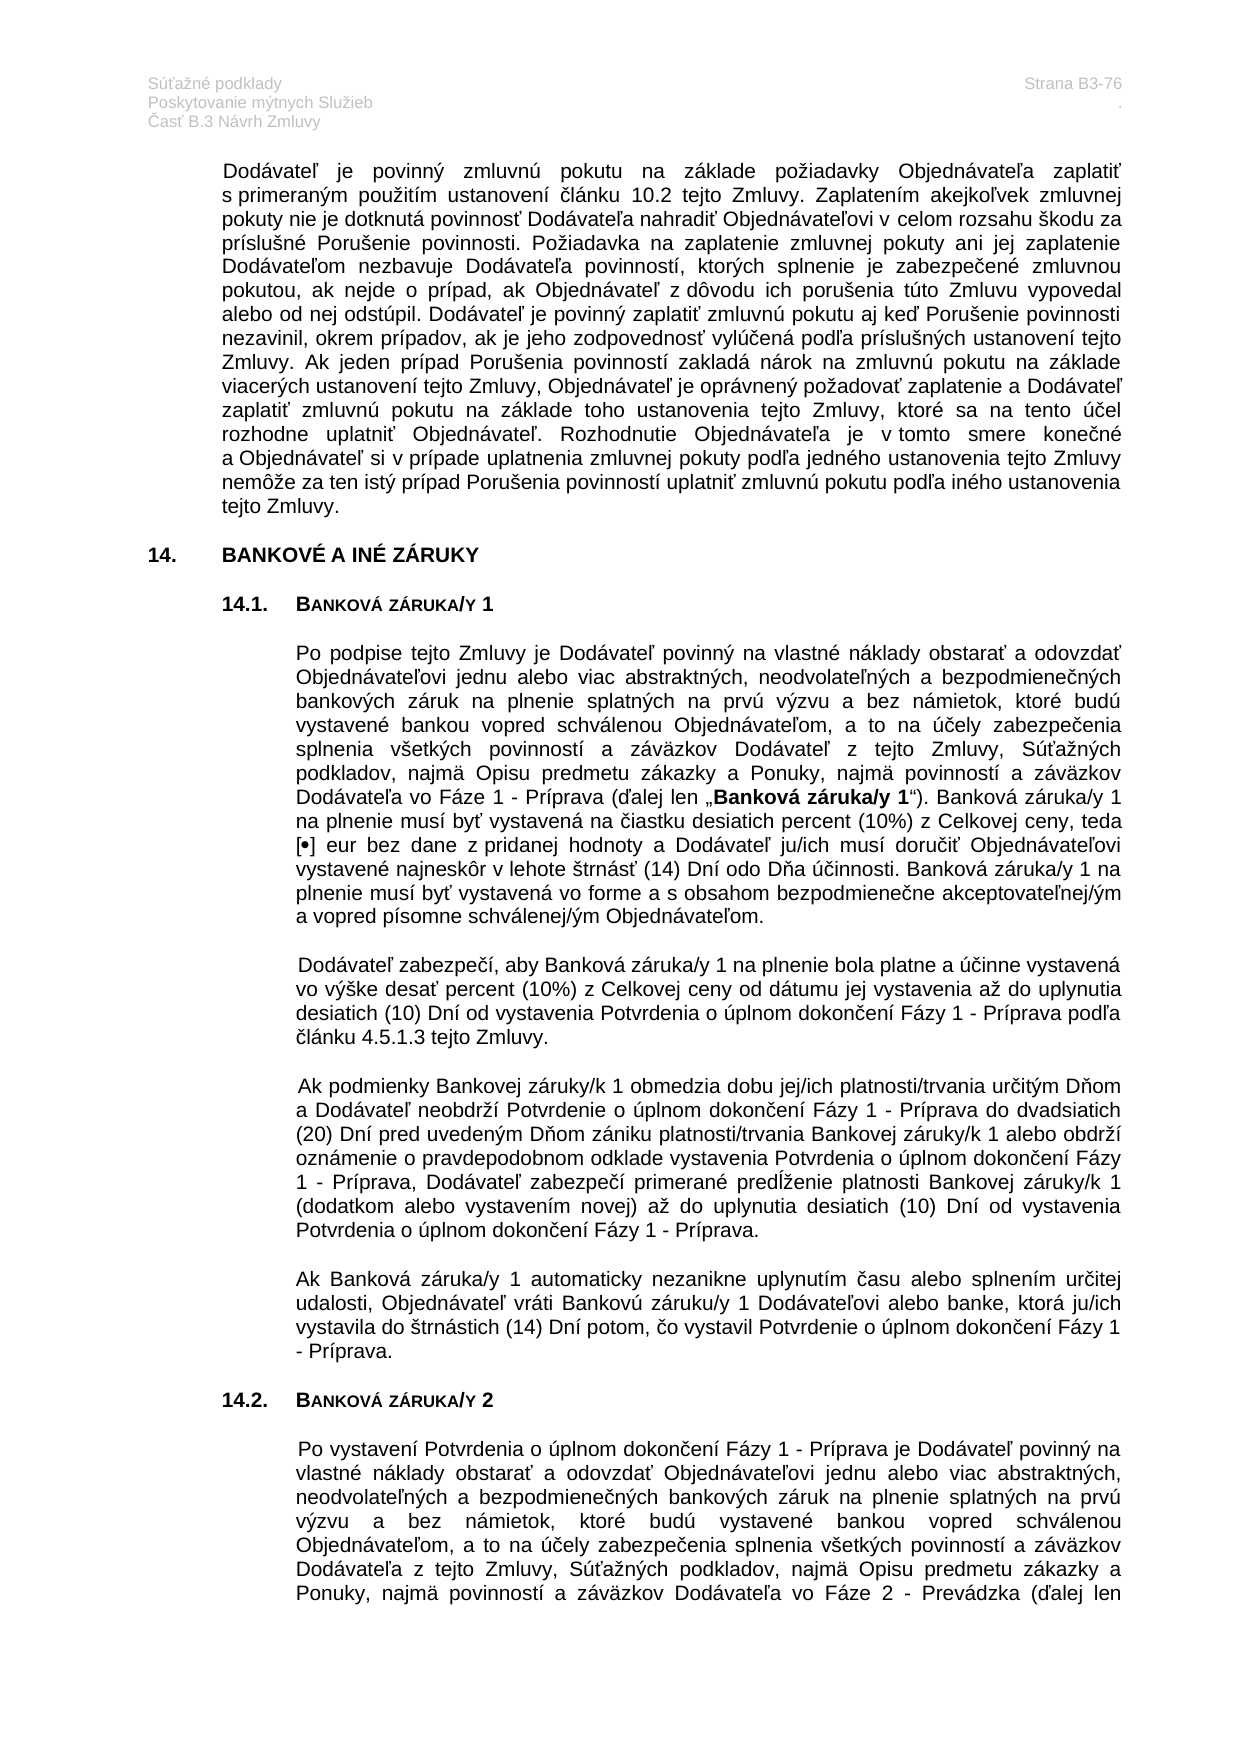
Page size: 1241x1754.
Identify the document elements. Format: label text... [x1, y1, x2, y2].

text Ak Banková záruka/y 1 automaticky nezanikne uplynutím času alebo splnením určitej udalosti, Objednávateľ vráti Bankovú záruku/y 1 Dodávateľovi alebo banke, ktorá ju/ich vystavila do štrnástich (14) Dní potom, čo vystavil Potvrdenie o úplnom dokončení Fázy 1 - Príprava. [296, 1267, 1122, 1363]
text Ak podmienky Bankovej záruky/k 1 obmedzia dobu jej/ich platnosti/trvania určitým Dňom a Dodávateľ neobdrží Potvrdenie o úplnom dokončení Fázy 1 - Príprava do dvadsiatich (20) Dní pred uvedeným Dňom zániku platnosti/trvania Bankovej záruky/k 1 alebo obdrží oznámenie o pravdepodobnom odklade vystavenia Potvrdenia o úplnom dokončení Fázy 1 - Príprava, Dodávateľ zabezpečí primerané predĺženie platnosti Bankovej záruky/k 1 (dodatkom alebo vystavením novej) až do uplynutia desiatich (10) Dní od vystavenia Potvrdenia o úplnom dokončení Fázy 1 - Príprava. [296, 1074, 1122, 1242]
text Bankové a iné záruky [148, 543, 1122, 567]
subtitle Banková záruka/y 1 [222, 592, 1122, 616]
text Dodávateľ zabezpečí, aby Banková záruka/y 1 na plnenie bola platne a účinne vystavená vo výške desať percent (10%) z Celkovej ceny od dátumu jej vystavenia až do uplynutia desiatich (10) Dní od vystavenia Potvrdenia o úplnom dokončení Fázy 1 - Príprava podľa článku 4.5.1.3 tejto Zmluvy. [296, 953, 1122, 1049]
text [296, 1437, 1122, 1604]
subtitle Banková záruka/y 2 [222, 1388, 1122, 1412]
text Dodávateľ je povinný zmluvnú pokutu na základe požiadavky Objednávateľa zaplatiť s primeraným použitím ustanovení článku 10.2 tejto Zmluvy. Zaplatením akejkoľvek zmluvnej pokuty nie je dotknutá povinnosť Dodávateľa nahradiť Objednávateľovi v celom rozsahu škodu za príslušné Porušenie povinnosti. Požiadavka na zaplatenie zmluvnej pokuty ani jej zaplatenie Dodávateľom nezbavuje Dodávateľa povinností, ktorých splnenie je zabezpečené zmluvnou pokutou, ak nejde o prípad, ak Objednávateľ z dôvodu ich porušenia túto Zmluvu vypovedal alebo od nej odstúpil. Dodávateľ je povinný zaplatiť zmluvnú pokutu aj keď Porušenie povinnosti nezavinil, okrem prípadov, ak je jeho zodpovednosť vylúčená podľa príslušných ustanovení tejto Zmluvy. Ak jeden prípad Porušenia povinností zakladá nárok na zmluvnú pokutu na základe viacerých ustanovení tejto Zmluvy, Objednávateľ je oprávnený požadovať zaplatenie a Dodávateľ zaplatiť zmluvnú pokutu na základe toho ustanovenia tejto Zmluvy, ktoré sa na tento účel rozhodne uplatniť Objednávateľ. Rozhodnutie Objednávateľa je v tomto smere konečné a Objednávateľ si v prípade uplatnenia zmluvnej pokuty podľa jedného ustanovenia tejto Zmluvy nemôže za ten istý prípad Porušenia povinností uplatniť zmluvnú pokutu podľa iného ustanovenia tejto Zmluvy. [222, 158, 1122, 518]
text Po podpise tejto Zmluvy je Dodávateľ povinný na vlastné náklady obstarať a odovzdať Objednávateľovi jednu alebo viac abstraktných, neodvolateľných a bezpodmienečných bankových záruk na plnenie splatných na prvú výzvu a bez námietok, ktoré budú vystavené bankou vopred schválenou Objednávateľom, a to na účely zabezpečenia splnenia všetkých povinností a záväzkov Dodávateľ z tejto Zmluvy, Súťažných podkladov, najmä Opisu predmetu zákazky a Ponuky, najmä povinností a záväzkov Dodávateľa vo Fáze 1 - Príprava (ďalej len „Banková záruka/y 1“). Banková záruka/y 1 na plnenie musí byť vystavená na čiastku desiatich percent (10%) z Celkovej ceny, teda [] eur bez dane z pridanej hodnoty a Dodávateľ ju/ich musí doručiť Objednávateľovi vystavené najneskôr v lehote štrnásť (14) Dní odo Dňa účinnosti. Banková záruka/y 1 na plnenie musí byť vystavená vo forme a s obsahom bezpodmienečne akceptovateľnej/ým a vopred písomne schválenej/ým Objednávateľom. [296, 641, 1122, 928]
